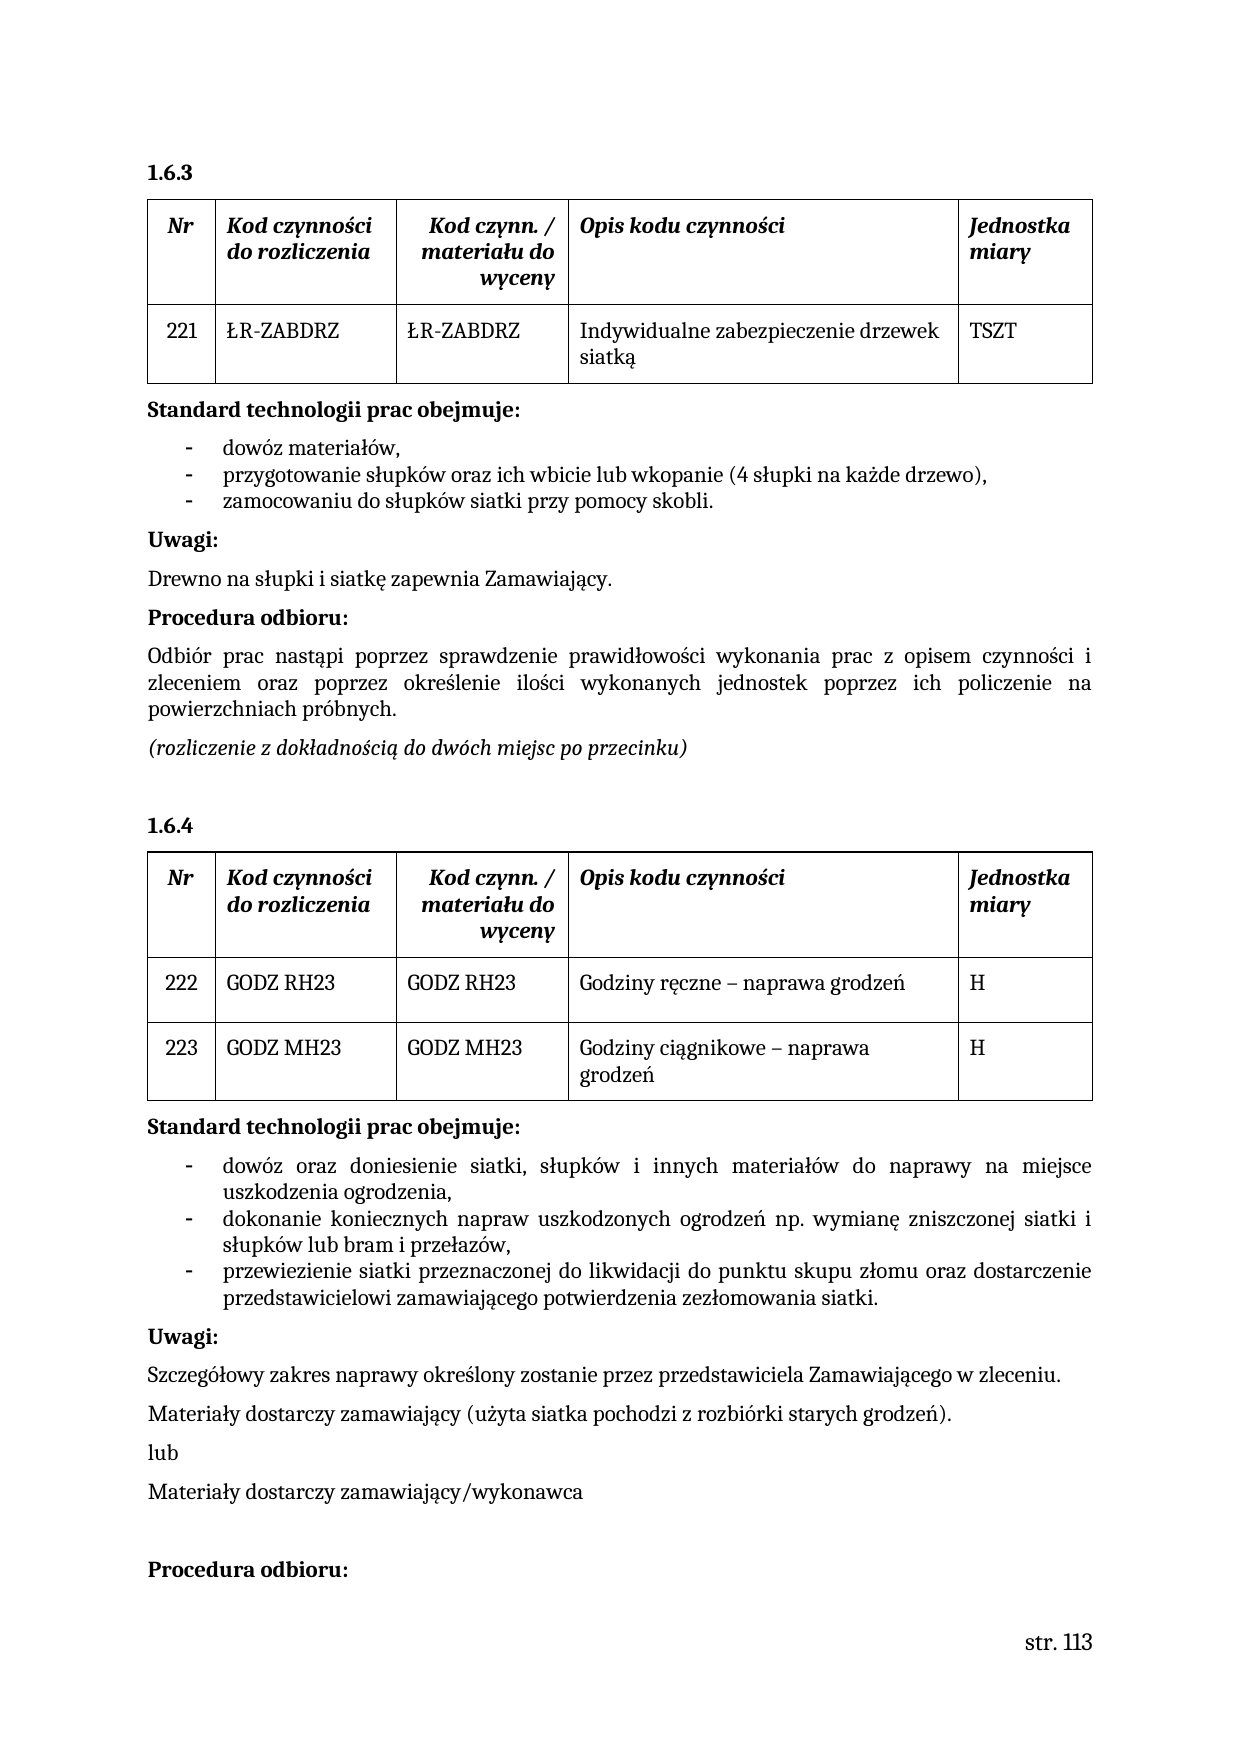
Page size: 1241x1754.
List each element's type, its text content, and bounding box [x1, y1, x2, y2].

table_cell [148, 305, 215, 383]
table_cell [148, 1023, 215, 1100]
text Materiały dostarczy zamawiający (użyta siatka pochodzi z rozbiórki starych grodzeń). [148, 1401, 1093, 1427]
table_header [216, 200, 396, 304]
text (rozliczenie z dokładnością do dwóch miejsc po przecinku) [148, 735, 1093, 761]
text Odbiór prac nastąpi poprzez sprawdzenie prawidłowości wykonania prac z opisem czynności i zleceniem oraz poprzez określenie ilości wykonanych jednostek poprzez ich policzenie na powierzchniach próbnych. [148, 643, 1093, 722]
text lub [148, 1440, 1093, 1466]
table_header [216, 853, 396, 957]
text 1.6.3 [148, 160, 1093, 186]
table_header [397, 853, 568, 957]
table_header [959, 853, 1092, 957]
text Procedura odbioru: [148, 604, 1093, 631]
text Drewno na słupki i siatkę zapewnia Zamawiający. [148, 566, 1093, 592]
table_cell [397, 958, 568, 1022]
text Standard technologii prac obejmuje: [148, 1114, 1093, 1140]
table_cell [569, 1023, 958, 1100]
text Szczegółowy zakres naprawy określony zostanie przez przedstawiciela Zamawiającego w zleceniu. [148, 1362, 1093, 1389]
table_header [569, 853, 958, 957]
list przewiezienie siatki przeznaczonej do likwidacji do punktu skupu złomu oraz dostarczenie przedstawicielowi zamawiającego potwierdzenia zezłomowania siatki. [185, 1258, 1093, 1311]
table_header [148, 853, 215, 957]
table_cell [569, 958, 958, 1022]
list dowóz oraz doniesienie siatki, słupków i innych materiałów do naprawy na miejsce uszkodzenia ogrodzenia, [185, 1153, 1093, 1206]
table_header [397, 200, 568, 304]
text Procedura odbioru: [148, 1557, 1093, 1583]
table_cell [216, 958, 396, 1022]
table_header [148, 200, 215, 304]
text 1.6.4 [148, 813, 1093, 839]
list zamocowaniu do słupków siatki przy pomocy skobli. [185, 488, 1093, 514]
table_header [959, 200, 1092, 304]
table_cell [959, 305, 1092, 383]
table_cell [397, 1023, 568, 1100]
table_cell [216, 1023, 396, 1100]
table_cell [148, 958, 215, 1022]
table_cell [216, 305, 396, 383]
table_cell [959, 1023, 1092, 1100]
text Standard technologii prac obejmuje: [148, 396, 1093, 423]
list dokonanie koniecznych napraw uszkodzonych ogrodzeń np. wymianę zniszczonej siatki i słupków lub bram i przełazów, [185, 1206, 1093, 1258]
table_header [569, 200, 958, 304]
text Uwagi: [148, 527, 1093, 553]
list dowóz materiałów, [185, 435, 1093, 462]
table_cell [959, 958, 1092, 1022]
text Uwagi: [148, 1323, 1093, 1350]
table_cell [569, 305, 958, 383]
text Materiały dostarczy zamawiający/wykonawca [148, 1479, 1093, 1505]
list przygotowanie słupków oraz ich wbicie lub wkopanie (4 słupki na każde drzewo), [185, 462, 1093, 488]
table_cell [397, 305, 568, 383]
